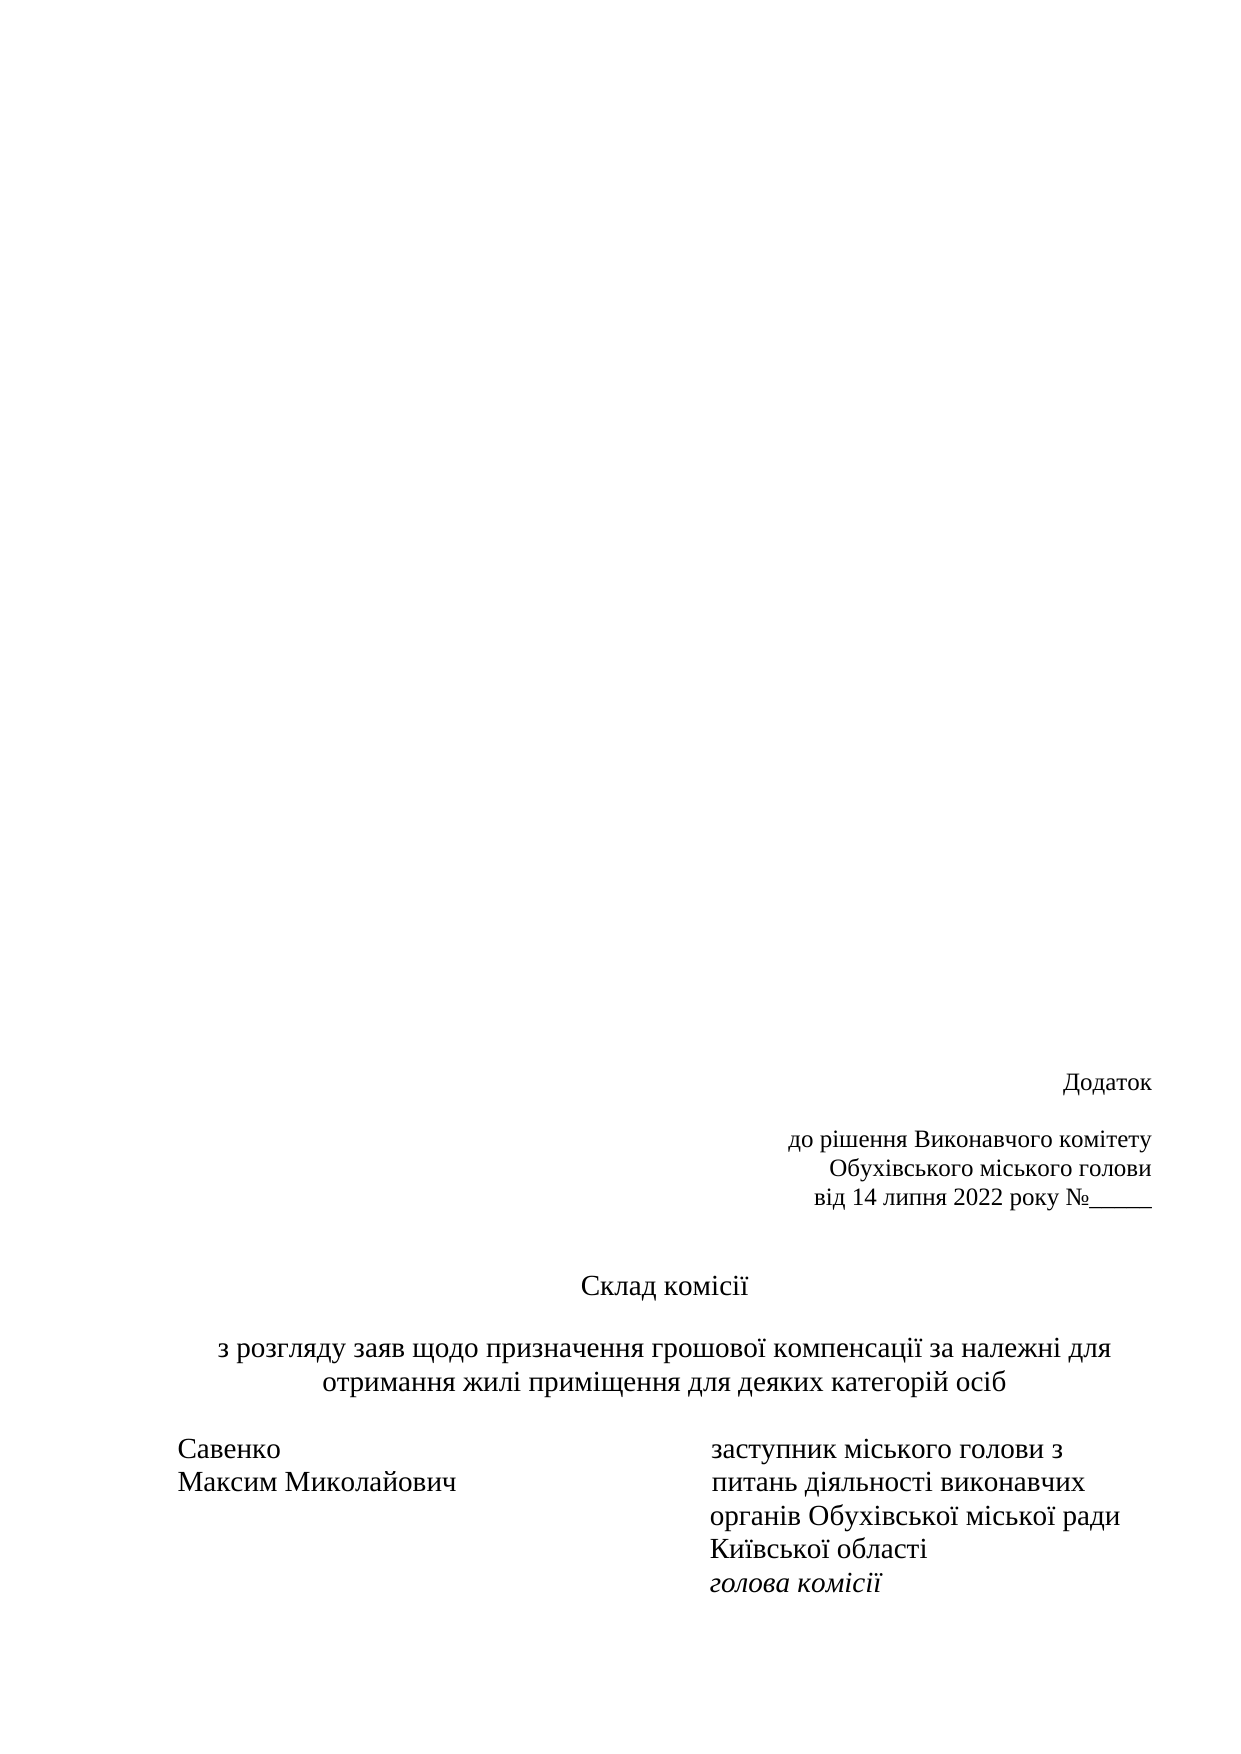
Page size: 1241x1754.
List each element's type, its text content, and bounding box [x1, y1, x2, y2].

text Київської області [177, 1532, 1152, 1565]
text голова комісії [177, 1565, 1152, 1599]
text Обухівського міського голови [177, 1153, 1152, 1182]
text від 14 липня 2022 року №_____ [177, 1182, 1152, 1211]
text Максим Миколайович питань діяльності виконавчих [177, 1464, 1152, 1498]
text до рішення Виконавчого комітету [177, 1124, 1152, 1153]
text органів Обухівської міської ради [177, 1498, 1152, 1532]
text Склад комісії [177, 1268, 1152, 1302]
text Савенко заступник міського голови з [177, 1431, 1152, 1464]
text Додаток [177, 1067, 1152, 1096]
text з розгляду заяв щодо призначення грошової компенсації за належні для отримання жилі приміщення для деяких категорій осіб [177, 1330, 1152, 1397]
